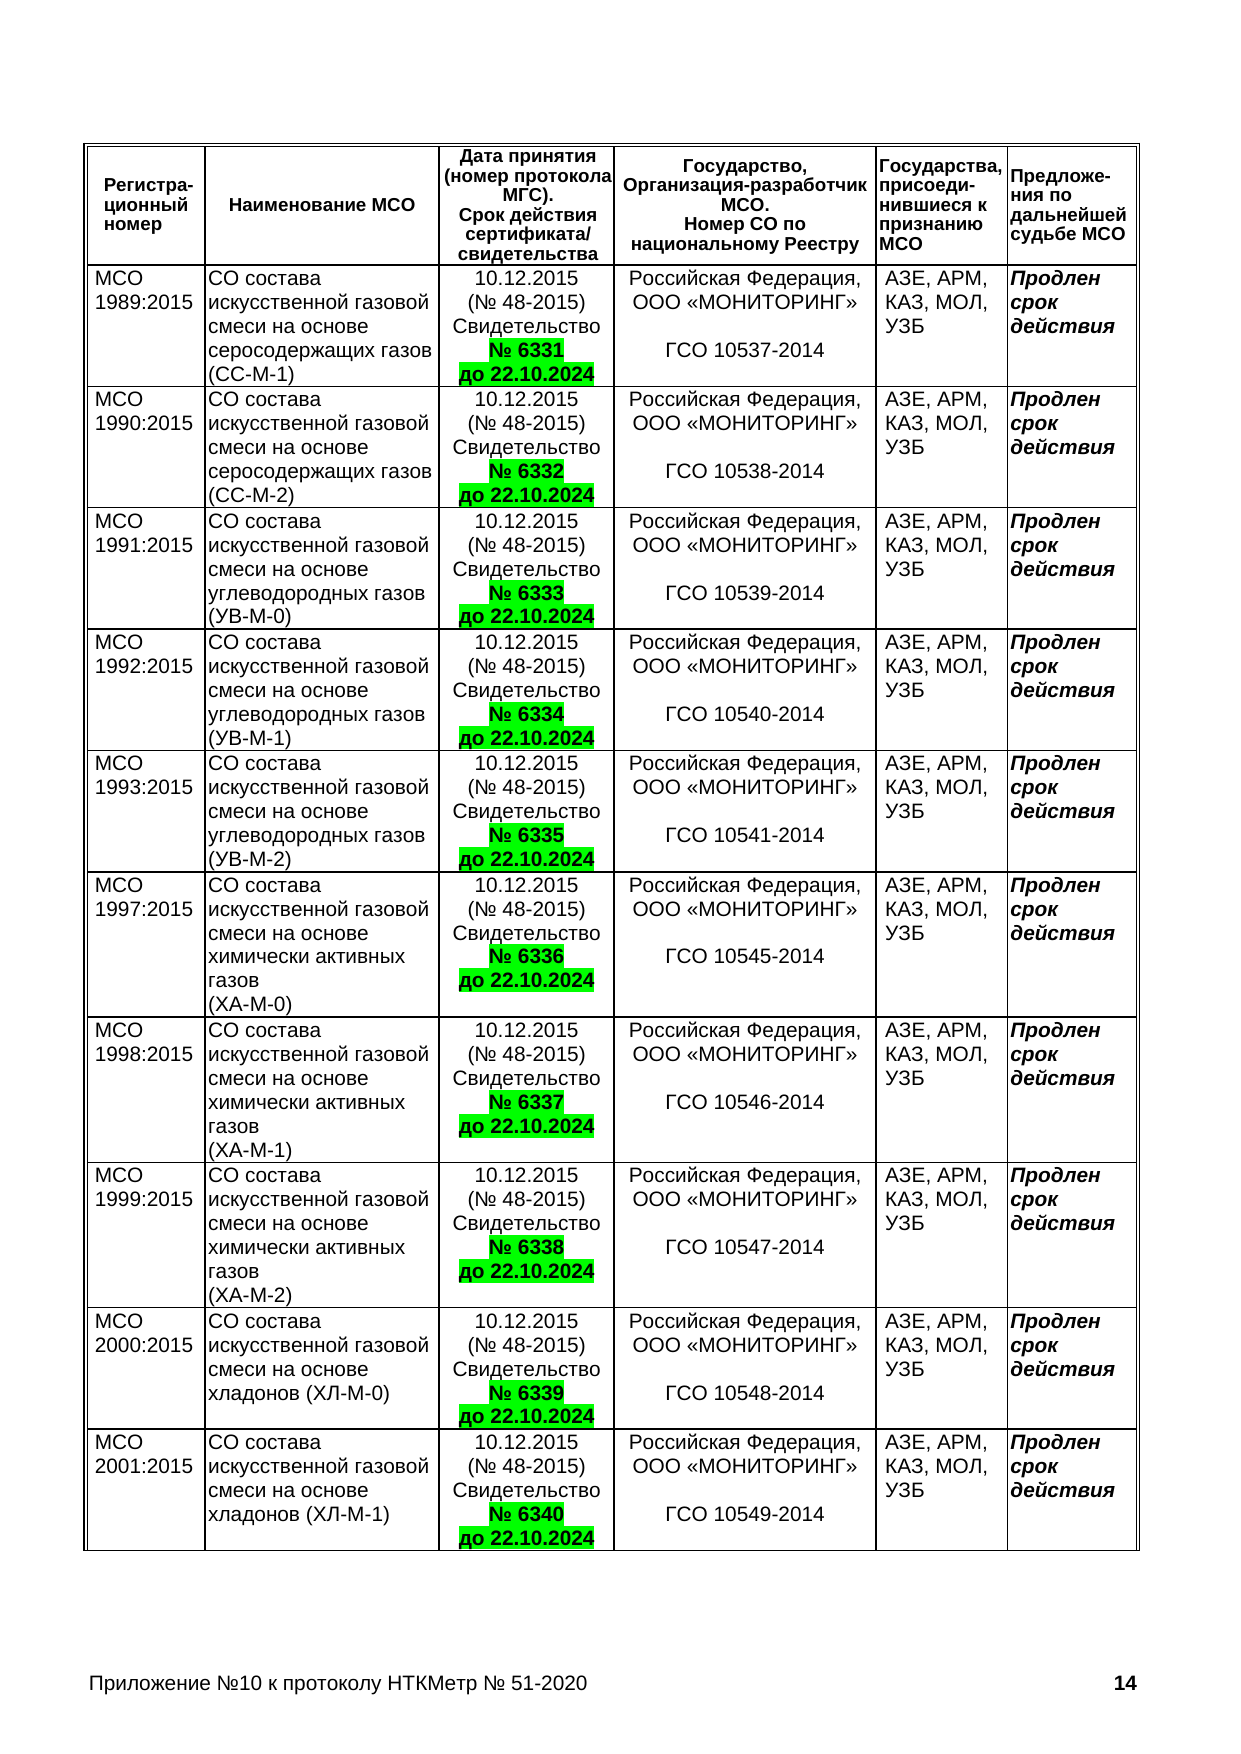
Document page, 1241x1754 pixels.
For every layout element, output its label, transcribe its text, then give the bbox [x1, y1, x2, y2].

table_cell АЗЕ, АРМ, КАЗ, МОЛ, УЗБ [877, 1163, 1007, 1307]
table_cell 10.12.2015 (№ 48-2015) Свидетельство № 6334 до 22.10.2024 [440, 630, 613, 749]
table_cell АЗЕ, АРМ, КАЗ, МОЛ, УЗБ [877, 1308, 1007, 1428]
table_cell Продлен срок действия [1008, 751, 1136, 871]
table_cell МСО 1999:2015 [88, 1163, 204, 1307]
table_cell СО состава искусственной газовой смеси на основе химически активных газов (ХА-М-2) [206, 1163, 438, 1307]
table_cell АЗЕ, АРМ, КАЗ, МОЛ, УЗБ [877, 1430, 1007, 1549]
table_header Регистра-ционный номер [88, 147, 204, 264]
table_cell СО состава искусственной газовой смеси на основе хладонов (ХЛ-М-0) [206, 1308, 438, 1428]
table_cell Российская Федерация, ООО «МОНИТОРИНГ» ГСО 10549-2014 [615, 1430, 875, 1549]
table_header Государство, Организация-разработчик МСО. Номер СО по национальному Реестру [615, 147, 875, 264]
table_cell АЗЕ, АРМ, КАЗ, МОЛ, УЗБ [877, 630, 1007, 749]
table_cell Продлен срок действия [1008, 873, 1136, 1016]
table_cell МСО 2000:2015 [88, 1308, 204, 1428]
table_cell Продлен срок действия [1008, 1163, 1136, 1307]
table_cell 10.12.2015 (№ 48-2015) Свидетельство № 6335 до 22.10.2024 [440, 751, 613, 871]
table_cell Российская Федерация, ООО «МОНИТОРИНГ» ГСО 10538-2014 [615, 387, 875, 507]
table_cell АЗЕ, АРМ, КАЗ, МОЛ, УЗБ [877, 508, 1007, 628]
table_cell СО состава искусственной газовой смеси на основе углеводородных газов (УВ-М-2) [206, 751, 438, 871]
table_cell Продлен срок действия [1008, 1308, 1136, 1428]
table_cell Российская Федерация, ООО «МОНИТОРИНГ» ГСО 10547-2014 [615, 1163, 875, 1307]
table_header Дата принятия (номер протокола МГС). Срок действия сертификата/ свидетельства [440, 147, 613, 264]
table_cell СО состава искусственной газовой смеси на основе химически активных газов (ХА-М-0) [206, 873, 438, 1016]
table_cell МСО 1998:2015 [88, 1018, 204, 1162]
table_cell 10.12.2015 (№ 48-2015) Свидетельство № 6337 до 22.10.2024 [440, 1018, 613, 1162]
table_cell СО состава искусственной газовой смеси на основе химически активных газов (ХА-М-1) [206, 1018, 438, 1162]
table_cell МСО 1992:2015 [88, 630, 204, 749]
table_cell МСО 1990:2015 [88, 387, 204, 507]
table_cell 10.12.2015 (№ 48-2015) Свидетельство № 6331 до 22.10.2024 [440, 266, 613, 386]
table_cell СО состава искусственной газовой смеси на основе углеводородных газов (УВ-М-1) [206, 630, 438, 749]
table_cell МСО 1989:2015 [88, 266, 204, 386]
table_cell АЗЕ, АРМ, КАЗ, МОЛ, УЗБ [877, 873, 1007, 1016]
table_cell СО состава искусственной газовой смеси на основе серосодержащих газов (СС-М-1) [206, 266, 438, 386]
table_cell 10.12.2015 (№ 48-2015) Свидетельство № 6333 до 22.10.2024 [440, 508, 613, 628]
table_cell АЗЕ, АРМ, КАЗ, МОЛ, УЗБ [877, 751, 1007, 871]
table_header Предложе- ния по дальнейшей судьбе МСО [1008, 147, 1136, 264]
table_cell Российская Федерация, ООО «МОНИТОРИНГ» ГСО 10548-2014 [615, 1308, 875, 1428]
table_cell Продлен срок действия [1008, 508, 1136, 628]
table_cell МСО 1991:2015 [88, 508, 204, 628]
table_cell МСО 2001:2015 [88, 1430, 204, 1549]
table_cell Российская Федерация, ООО «МОНИТОРИНГ» ГСО 10546-2014 [615, 1018, 875, 1162]
table_header Государства, присоеди-нившиеся к признанию МСО [877, 147, 1007, 264]
table_cell Российская Федерация, ООО «МОНИТОРИНГ» ГСО 10541-2014 [615, 751, 875, 871]
table_cell Продлен срок действия [1008, 266, 1136, 386]
table_cell МСО 1997:2015 [88, 873, 204, 1016]
table_cell Российская Федерация, ООО «МОНИТОРИНГ» ГСО 10545-2014 [615, 873, 875, 1016]
table_cell МСО 1993:2015 [88, 751, 204, 871]
table_cell Российская Федерация, ООО «МОНИТОРИНГ» ГСО 10540-2014 [615, 630, 875, 749]
table_cell 10.12.2015 (№ 48-2015) Свидетельство № 6332 до 22.10.2024 [440, 387, 613, 507]
table_cell АЗЕ, АРМ, КАЗ, МОЛ, УЗБ [877, 387, 1007, 507]
table_cell АЗЕ, АРМ, КАЗ, МОЛ, УЗБ [877, 266, 1007, 386]
table_cell СО состава искусственной газовой смеси на основе серосодержащих газов (СС-М-2) [206, 387, 438, 507]
table_cell 10.12.2015 (№ 48-2015) Свидетельство № 6336 до 22.10.2024 [440, 873, 613, 1016]
table_cell Продлен срок действия [1008, 630, 1136, 749]
table_cell Российская Федерация, ООО «МОНИТОРИНГ» ГСО 10537-2014 [615, 266, 875, 386]
table_cell Продлен срок действия [1008, 1018, 1136, 1162]
table_cell 10.12.2015 (№ 48-2015) Свидетельство № 6338 до 22.10.2024 [440, 1163, 613, 1307]
table_cell Продлен срок действия [1008, 387, 1136, 507]
table_cell АЗЕ, АРМ, КАЗ, МОЛ, УЗБ [877, 1018, 1007, 1162]
table_header Наименование МСО [206, 147, 438, 264]
table_cell Продлен срок действия [1008, 1430, 1136, 1549]
table_cell СО состава искусственной газовой смеси на основе углеводородных газов (УВ-М-0) [206, 508, 438, 628]
table_cell СО состава искусственной газовой смеси на основе хладонов (ХЛ-М-1) [206, 1430, 438, 1549]
table_cell 10.12.2015 (№ 48-2015) Свидетельство № 6340 до 22.10.2024 [440, 1430, 613, 1549]
table_cell Российская Федерация, ООО «МОНИТОРИНГ» ГСО 10539-2014 [615, 508, 875, 628]
table_cell 10.12.2015 (№ 48-2015) Свидетельство № 6339 до 22.10.2024 [440, 1308, 613, 1428]
